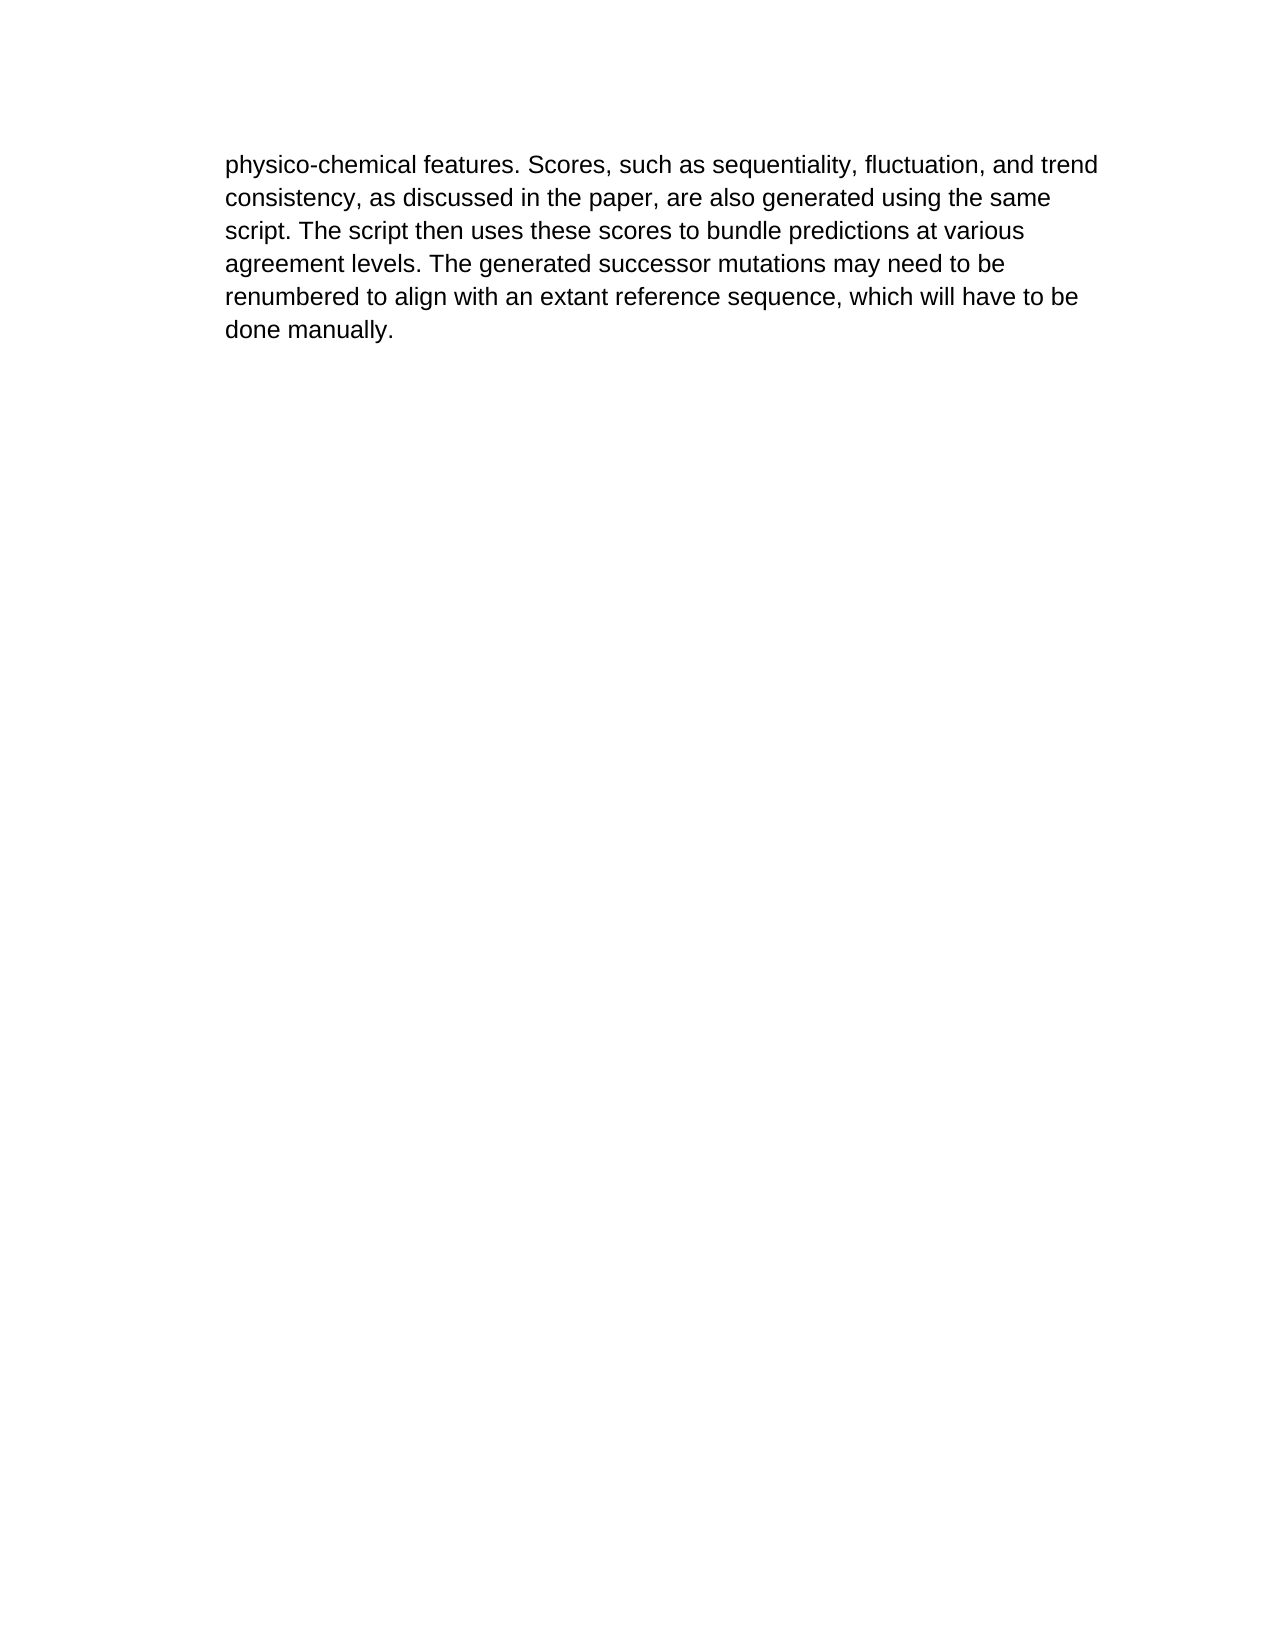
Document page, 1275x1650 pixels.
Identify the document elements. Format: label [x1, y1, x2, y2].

list [187, 150, 1125, 344]
